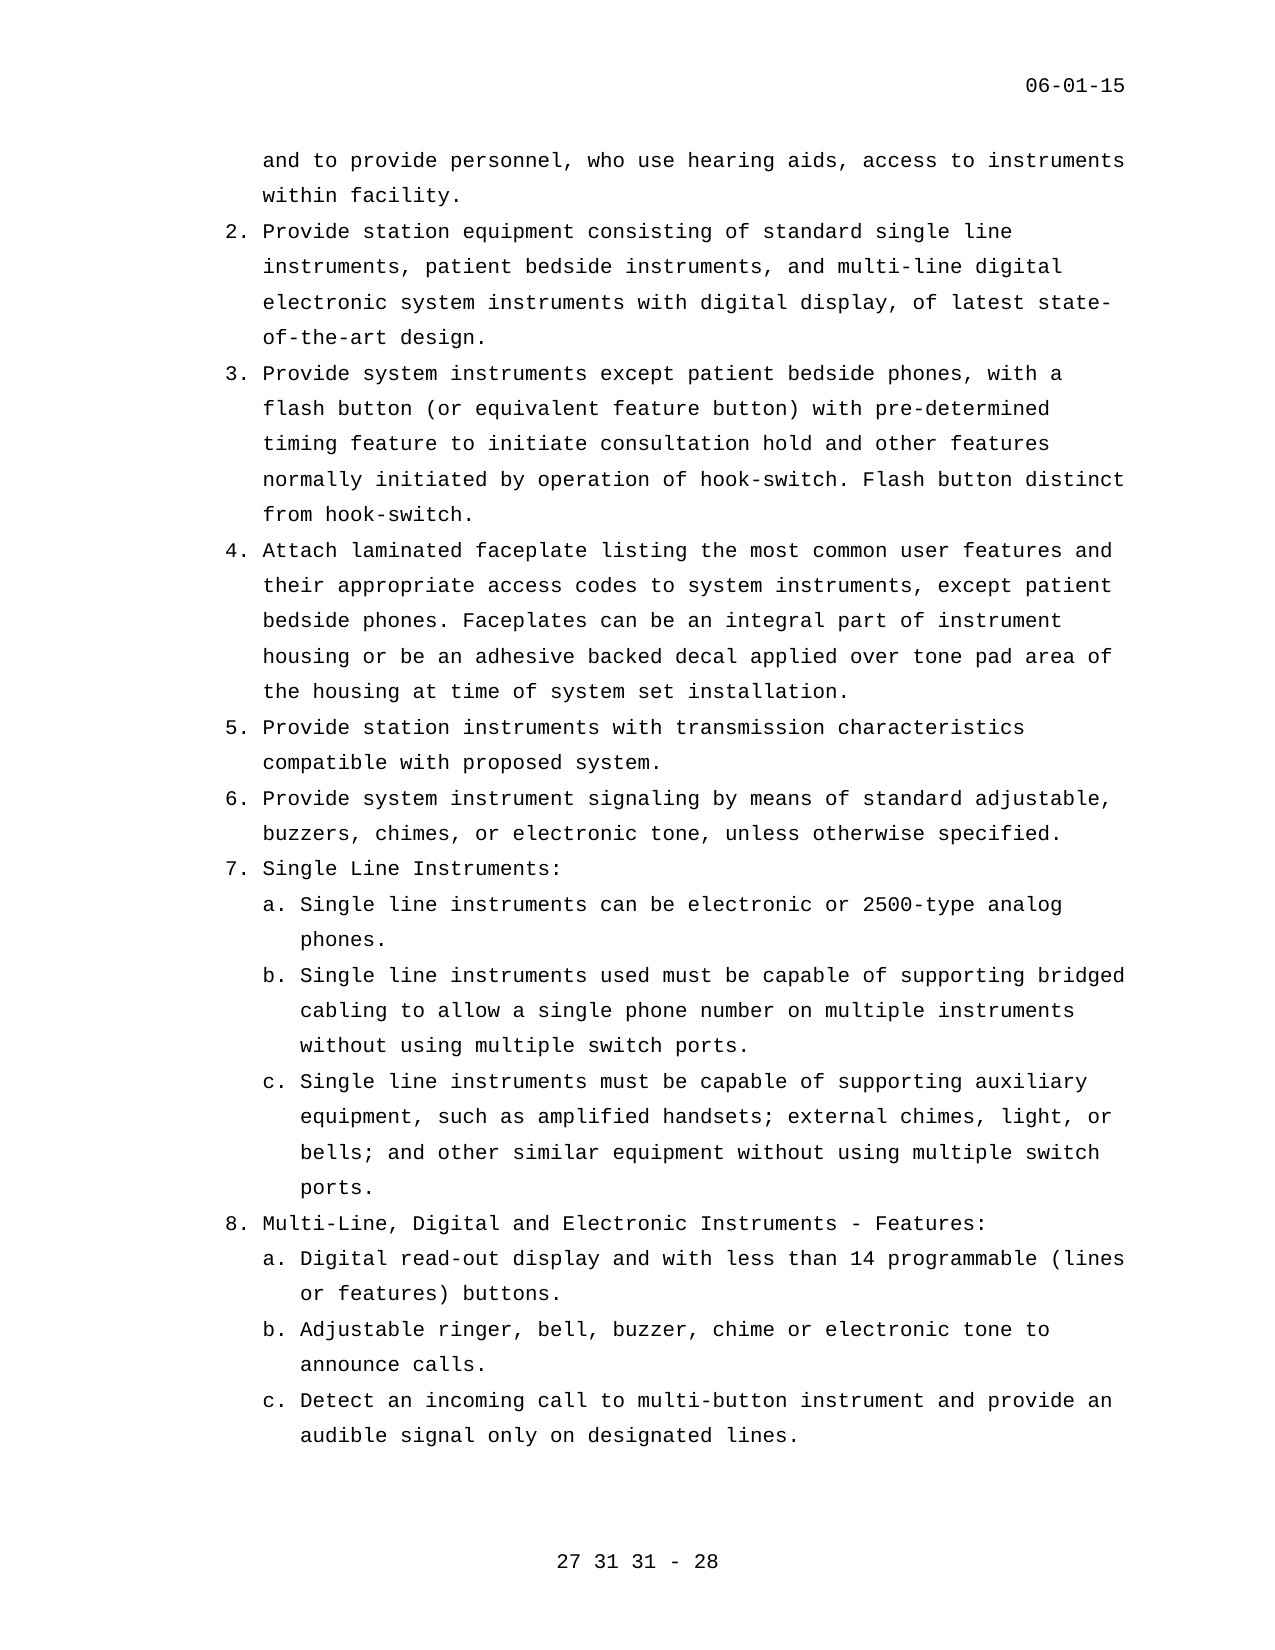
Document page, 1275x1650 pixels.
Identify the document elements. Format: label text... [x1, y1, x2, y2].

text Single line instruments can be electronic or 2500-type analog phones. [262, 894, 1125, 953]
text Provide system instruments except patient bedside phones, with a flash button (or equivalent feature button) with pre-determined timing feature to initiate consultation hold and other features normally initiated by operation of hook-switch. Flash button distinct from hook-switch. [225, 362, 1125, 528]
text Provide system instrument signaling by means of standard adjustable, buzzers, chimes, or electronic tone, unless otherwise specified. [225, 787, 1125, 847]
text Single Line Instruments: [225, 858, 1125, 882]
text Adjustable ringer, bell, buzzer, chime or electronic tone to announce calls. [262, 1319, 1125, 1378]
text Detect an incoming call to multi-button instrument and provide an audible signal only on designated lines. [262, 1389, 1125, 1449]
text Single line instruments must be capable of supporting auxiliary equipment, such as amplified handsets; external chimes, light, or bells; and other similar equipment without using multiple switch ports. [262, 1071, 1125, 1201]
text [225, 150, 1125, 209]
text Provide station equipment consisting of standard single line instruments, patient bedside instruments, and multi-line digital electronic system instruments with digital display, of latest state-of-the-art design. [225, 221, 1125, 351]
text Attach laminated faceplate listing the most common user features and their appropriate access codes to system instruments, except patient bedside phones. Faceplates can be an integral part of instrument housing or be an adhesive backed decal applied over tone pad area of the housing at time of system set installation. [225, 539, 1125, 705]
text Provide station instruments with transmission characteristics compatible with proposed system. [225, 717, 1125, 776]
text Single line instruments used must be capable of supporting bridged cabling to allow a single phone number on multiple instruments without using multiple switch ports. [262, 964, 1125, 1059]
text Digital read-out display and with less than 14 programmable (lines or features) buttons. [262, 1248, 1125, 1307]
text Multi-Line, Digital and Electronic Instruments - Features: [225, 1212, 1125, 1236]
